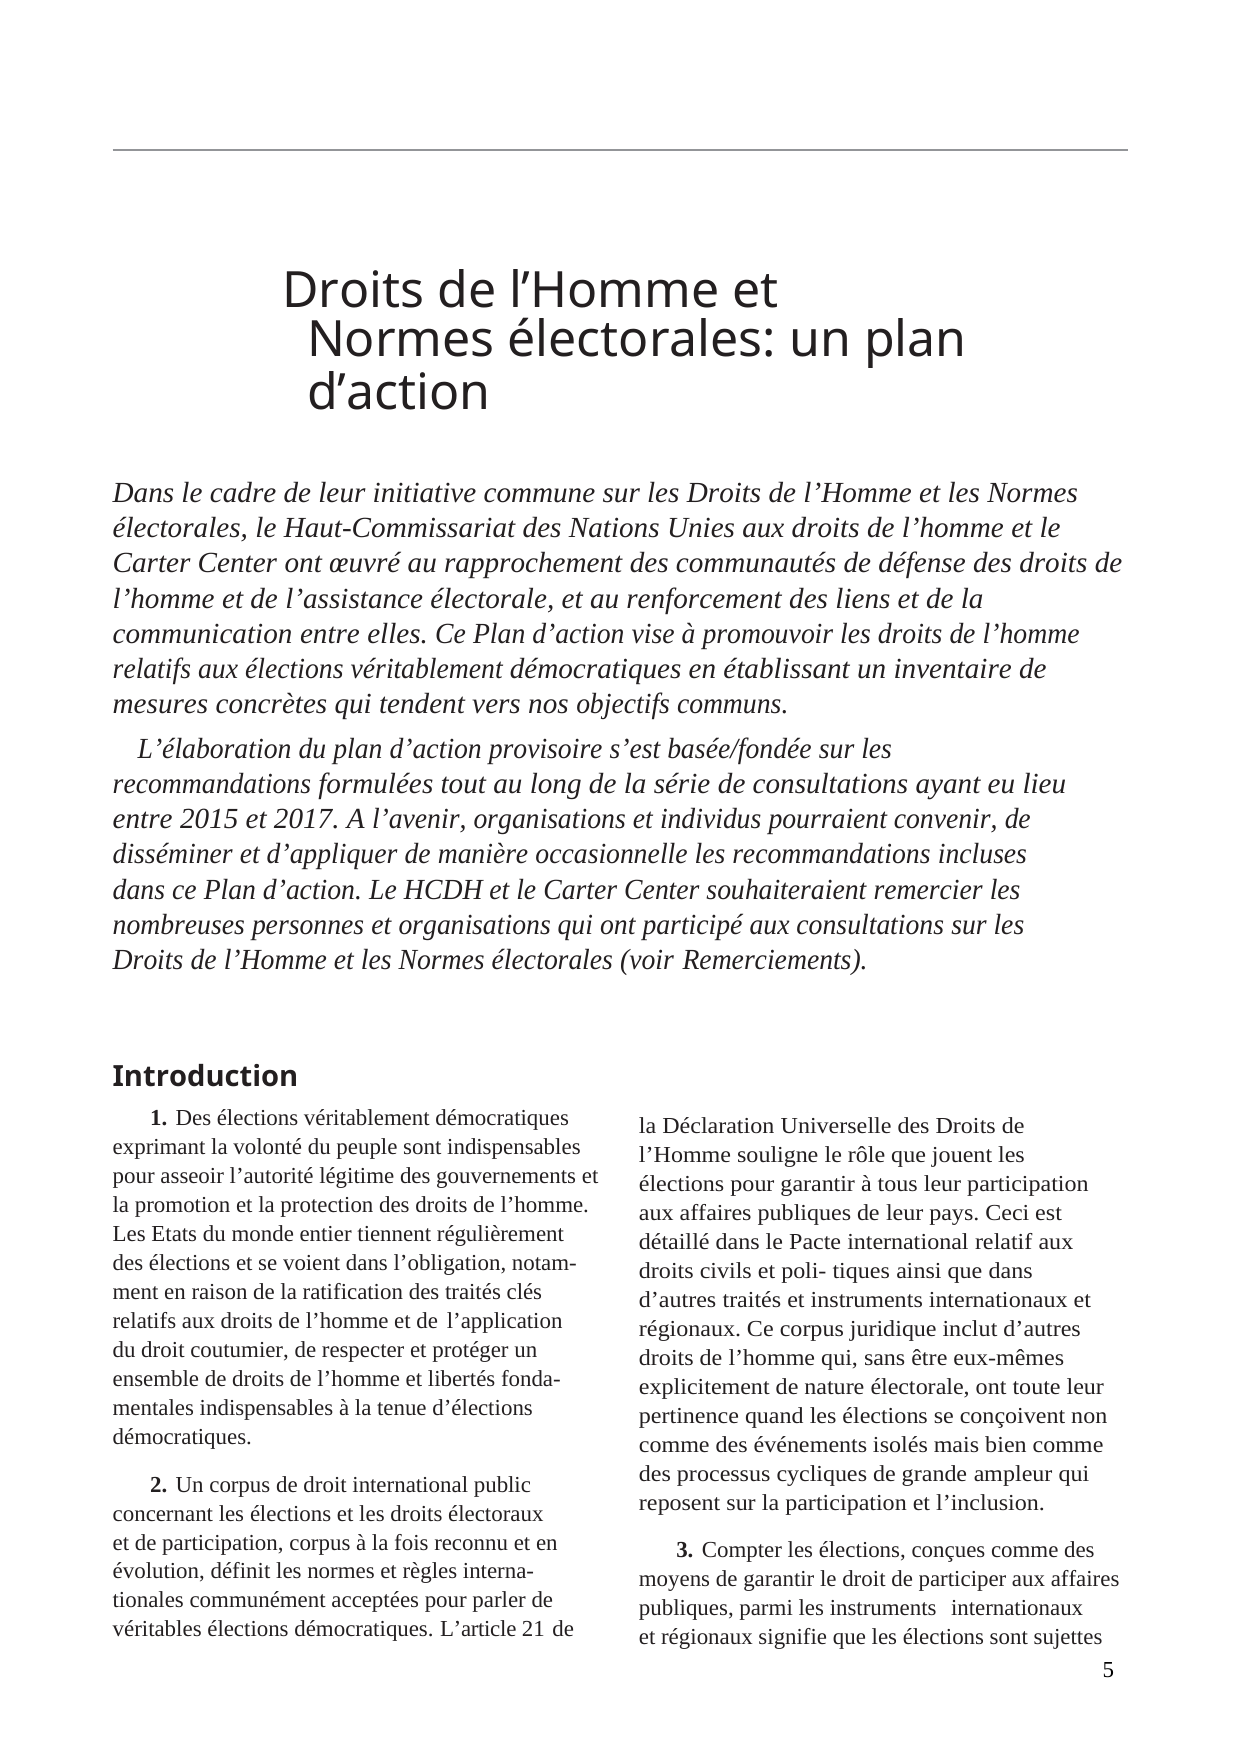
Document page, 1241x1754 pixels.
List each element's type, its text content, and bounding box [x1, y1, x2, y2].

list Un corpus de droit international public concernant les élections et les droits électoraux et de participation, corpus à la fois reconnu et en évolution, définit les normes et règles interna- tionales communément acceptées pour parler de véritables élections démocratiques. L’article 21 de [112, 1471, 574, 1642]
text du droit coutumier, de respecter et protéger un ensemble de droits de l’homme et libertés fonda- mentales indispensables à la tenue d’élections démocratiques. [112, 1336, 601, 1449]
text L’élaboration du plan d’action provisoire s’est basée/fondée sur les recommandations formulées tout au long de la série de consultations ayant eu lieu entre 2015 et 2017. A l’avenir, organisations et individus pourraient convenir, de disséminer et d’appliquer de manière occasionnelle les recommandations incluses dans ce Plan d’action. Le HCDH et le Carter Center souhaiteraient remercier les nombreuses personnes et organisations qui ont participé aux consultations sur les Droits de l’Homme et les Normes électorales (voir Remerciements). [112, 731, 1071, 976]
text Introduction [112, 1055, 601, 1095]
text et régionaux signifie que les élections sont sujettes [639, 1623, 1140, 1649]
text la Déclaration Universelle des Droits de l’Homme souligne le rôle que jouent les élections pour garantir à tous leur participation aux affaires publiques de leur pays. Ceci est détaillé dans le Pacte international relatif aux droits civils et poli- tiques ainsi que dans d’autres traités et instruments internationaux et régionaux. Ce corpus juridique inclut d’autres droits de l’homme qui, sans être eux-mêmes explicitement de nature électorale, ont toute leur pertinence quand les élections se conçoivent non comme des événements isolés mais bien comme des processus cycliques de grande ampleur qui reposent sur la participation et l’inclusion. [639, 1112, 1112, 1515]
text Droits de l’Homme et Normes électorales: un plan d’action [282, 265, 968, 424]
list Des élections véritablement démocratiques exprimant la volonté du peuple sont indispensables pour asseoir l’autorité légitime des gouvernements et la promotion et la protection des droits de l’homme. Les Etats du monde entier tiennent régulièrement des élections et se voient dans l’obligation, notam- ment en raison de la ratification des traités clés relatifs aux droits de l’homme et de l’application [112, 1104, 601, 1333]
list Compter les élections, conçues comme des moyens de garantir le droit de participer aux affaires publiques, parmi les instruments internationaux [639, 1536, 1123, 1621]
text Dans le cadre de leur initiative commune sur les Droits de l’Homme et les Normes électorales, le Haut-Commissariat des Nations Unies aux droits de l’homme et le Carter Center ont œuvré au rapprochement des communautés de défense des droits de l’homme et de l’assistance électorale, et au renforcement des liens et de la communication entre elles. Ce Plan d’action vise à promouvoir les droits de l’homme relatifs aux élections véritablement démocratiques en établissant un inventaire de mesures concrètes qui tendent vers nos objectifs communs. [112, 475, 1135, 720]
